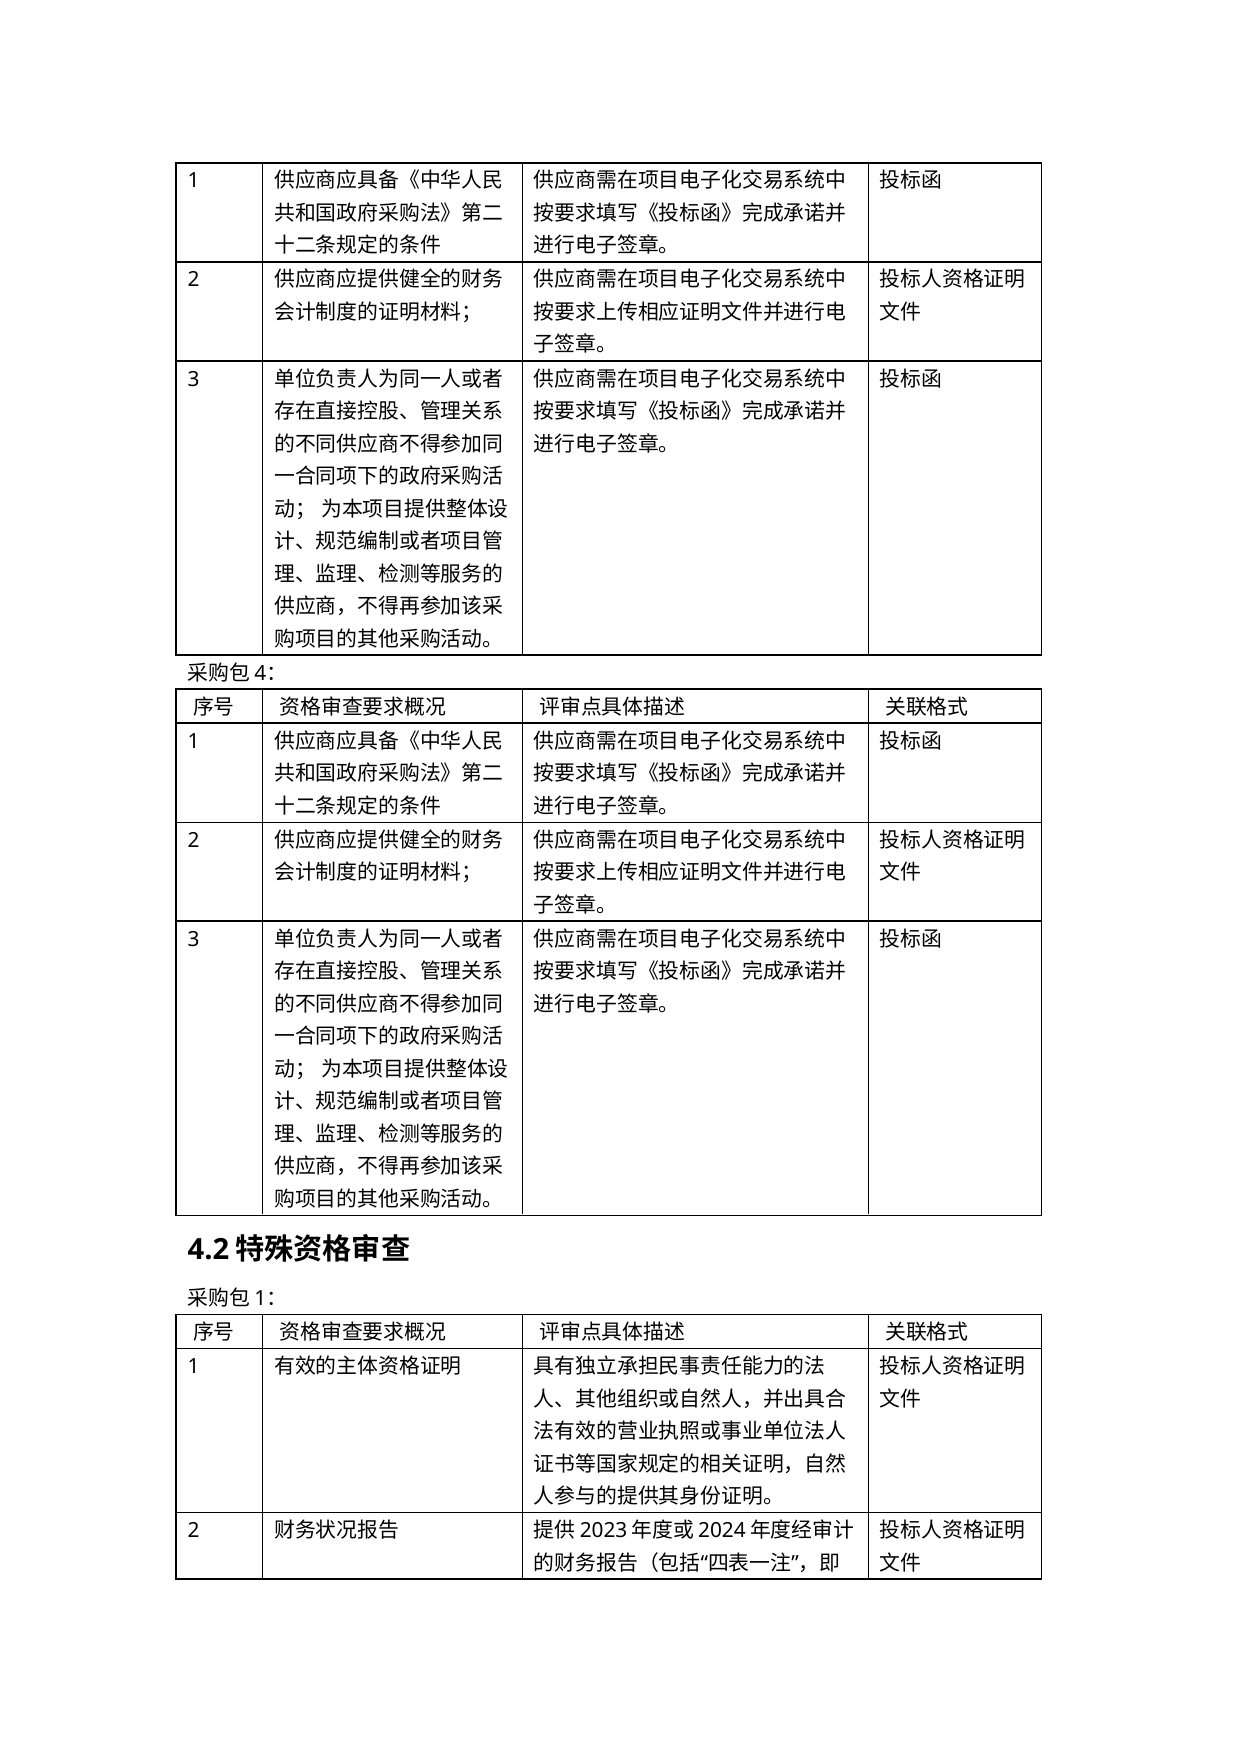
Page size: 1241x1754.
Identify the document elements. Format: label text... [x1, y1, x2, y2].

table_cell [523, 1513, 868, 1578]
table_header 评审点具体描述 [523, 690, 868, 722]
table_cell 2 [177, 263, 262, 360]
table_cell 投标函 [869, 164, 1041, 261]
table_cell 供应商应提供健全的财务会计制度的证明材料； [263, 263, 522, 360]
table_cell 单位负责人为同一人或者存在直接控股、管理关系的不同供应商不得参加同一合同项下的政府采购活动； 为本项目提供整体设计、规范编制或者项目管理、监理、检测等服务的供应商，不得再参加该采购项目的其他采购活动。 [263, 922, 522, 1214]
table_cell 供应商应提供健全的财务会计制度的证明材料； [263, 823, 522, 920]
table_cell 3 [177, 362, 262, 654]
table_header 关联格式 [869, 690, 1041, 722]
table_cell 2 [177, 823, 262, 920]
table_header 评审点具体描述 [523, 1315, 868, 1348]
table_cell 投标函 [869, 362, 1041, 654]
table_cell 供应商需在项目电子化交易系统中按要求填写《投标函》完成承诺并进行电子签章。 [523, 164, 868, 261]
table_header 序号 [177, 690, 262, 722]
table_cell 投标人资格证明文件 [869, 263, 1041, 360]
table_cell 2 [177, 1513, 262, 1578]
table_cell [263, 362, 522, 654]
table_cell 投标人资格证明文件 [869, 1513, 1041, 1578]
table_cell 投标函 [869, 922, 1041, 1214]
table_header 序号 [177, 1315, 262, 1348]
table_cell 供应商需在项目电子化交易系统中按要求填写《投标函》完成承诺并进行电子签章。 [523, 724, 868, 821]
table_cell 1 [177, 164, 262, 261]
table_cell 有效的主体资格证明 [263, 1349, 522, 1512]
table_cell 供应商应具备《中华人民共和国政府采购法》第二十二条规定的条件 [263, 164, 522, 261]
table_cell 投标函 [869, 724, 1041, 821]
table_cell 供应商需在项目电子化交易系统中按要求填写《投标函》完成承诺并进行电子签章。 [523, 362, 868, 654]
table_cell 投标人资格证明文件 [869, 1349, 1041, 1512]
table_cell 供应商需在项目电子化交易系统中按要求填写《投标函》完成承诺并进行电子签章。 [523, 922, 868, 1214]
table_header 资格审查要求概况 [263, 1315, 522, 1348]
table_header 关联格式 [869, 1315, 1041, 1348]
text 采购包1： [187, 1281, 1053, 1313]
table_cell 1 [177, 724, 262, 821]
table_cell 供应商应具备《中华人民共和国政府采购法》第二十二条规定的条件 [263, 724, 522, 821]
table_cell 具有独立承担民事责任能力的法人、其他组织或自然人，并出具合法有效的营业执照或事业单位法人证书等国家规定的相关证明，自然人参与的提供其身份证明。 [523, 1349, 868, 1512]
table_cell 供应商需在项目电子化交易系统中按要求上传相应证明文件并进行电子签章。 [523, 263, 868, 360]
table_header 资格审查要求概况 [263, 690, 522, 722]
text 4.2特殊资格审查 [187, 1216, 1053, 1281]
table_cell 投标人资格证明文件 [869, 823, 1041, 920]
table_cell 财务状况报告 [263, 1513, 522, 1578]
table_cell 3 [177, 922, 262, 1214]
text 采购包4： [187, 656, 1053, 688]
table_cell 供应商需在项目电子化交易系统中按要求上传相应证明文件并进行电子签章。 [523, 823, 868, 920]
table_cell 1 [177, 1349, 262, 1512]
